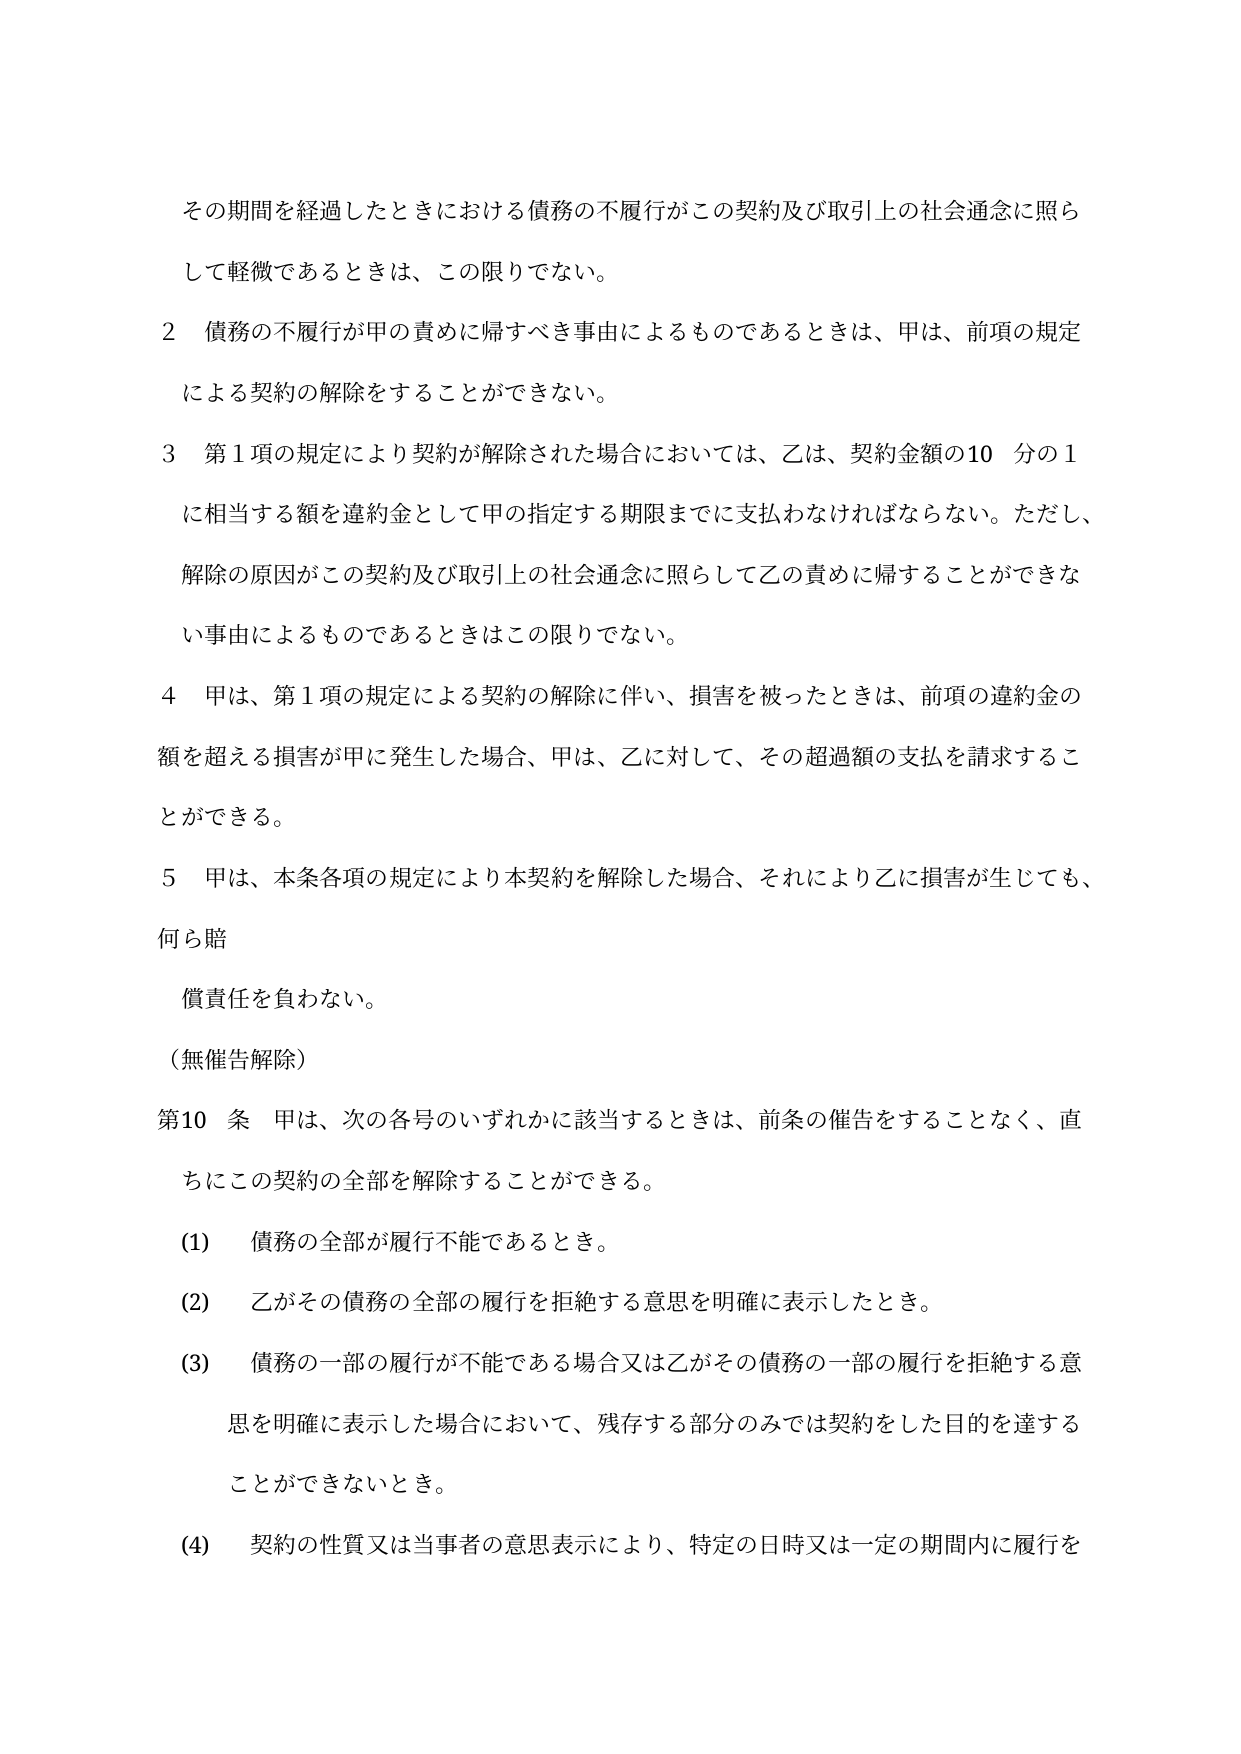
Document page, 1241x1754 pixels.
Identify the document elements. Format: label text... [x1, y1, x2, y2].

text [158, 179, 1083, 301]
text （無催告解除） [158, 1028, 1083, 1089]
text 第10条 甲は、次の各号のいずれかに該当するときは、前条の催告をすることなく、直ちにこの契約の全部を解除することができる。 [158, 1089, 1083, 1210]
text ４ 甲は、第１項の規定による契約の解除に伴い、損害を被ったときは、前項の違約金の額を超える損害が甲に発生した場合、甲は、乙に対して、その超過額の支払を請求することができる。 [158, 664, 1083, 846]
text 償責任を負わない。 [158, 967, 1083, 1028]
text ３ 第１項の規定により契約が解除された場合においては、乙は、契約金額の10分の１に相当する額を違約金として甲の指定する期限までに支払わなければならない。ただし、解除の原因がこの契約及び取引上の社会通念に照らして乙の責めに帰することができない事由によるものであるときはこの限りでない。 [158, 422, 1083, 664]
text (2) 乙がその債務の全部の履行を拒絶する意思を明確に表示したとき。 [158, 1271, 1083, 1331]
text (1) 債務の全部が履行不能であるとき。 [158, 1210, 1083, 1271]
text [179, 1513, 1083, 1574]
text ２ 債務の不履行が甲の責めに帰すべき事由によるものであるときは、甲は、前項の規定による契約の解除をすることができない。 [158, 301, 1083, 422]
text (3) 債務の一部の履行が不能である場合又は乙がその債務の一部の履行を拒絶する意思を明確に表示した場合において、残存する部分のみでは契約をした目的を達することができないとき。 [179, 1331, 1083, 1513]
text ５ 甲は、本条各項の規定により本契約を解除した場合、それにより乙に損害が生じても、何ら賠 [158, 846, 1083, 967]
